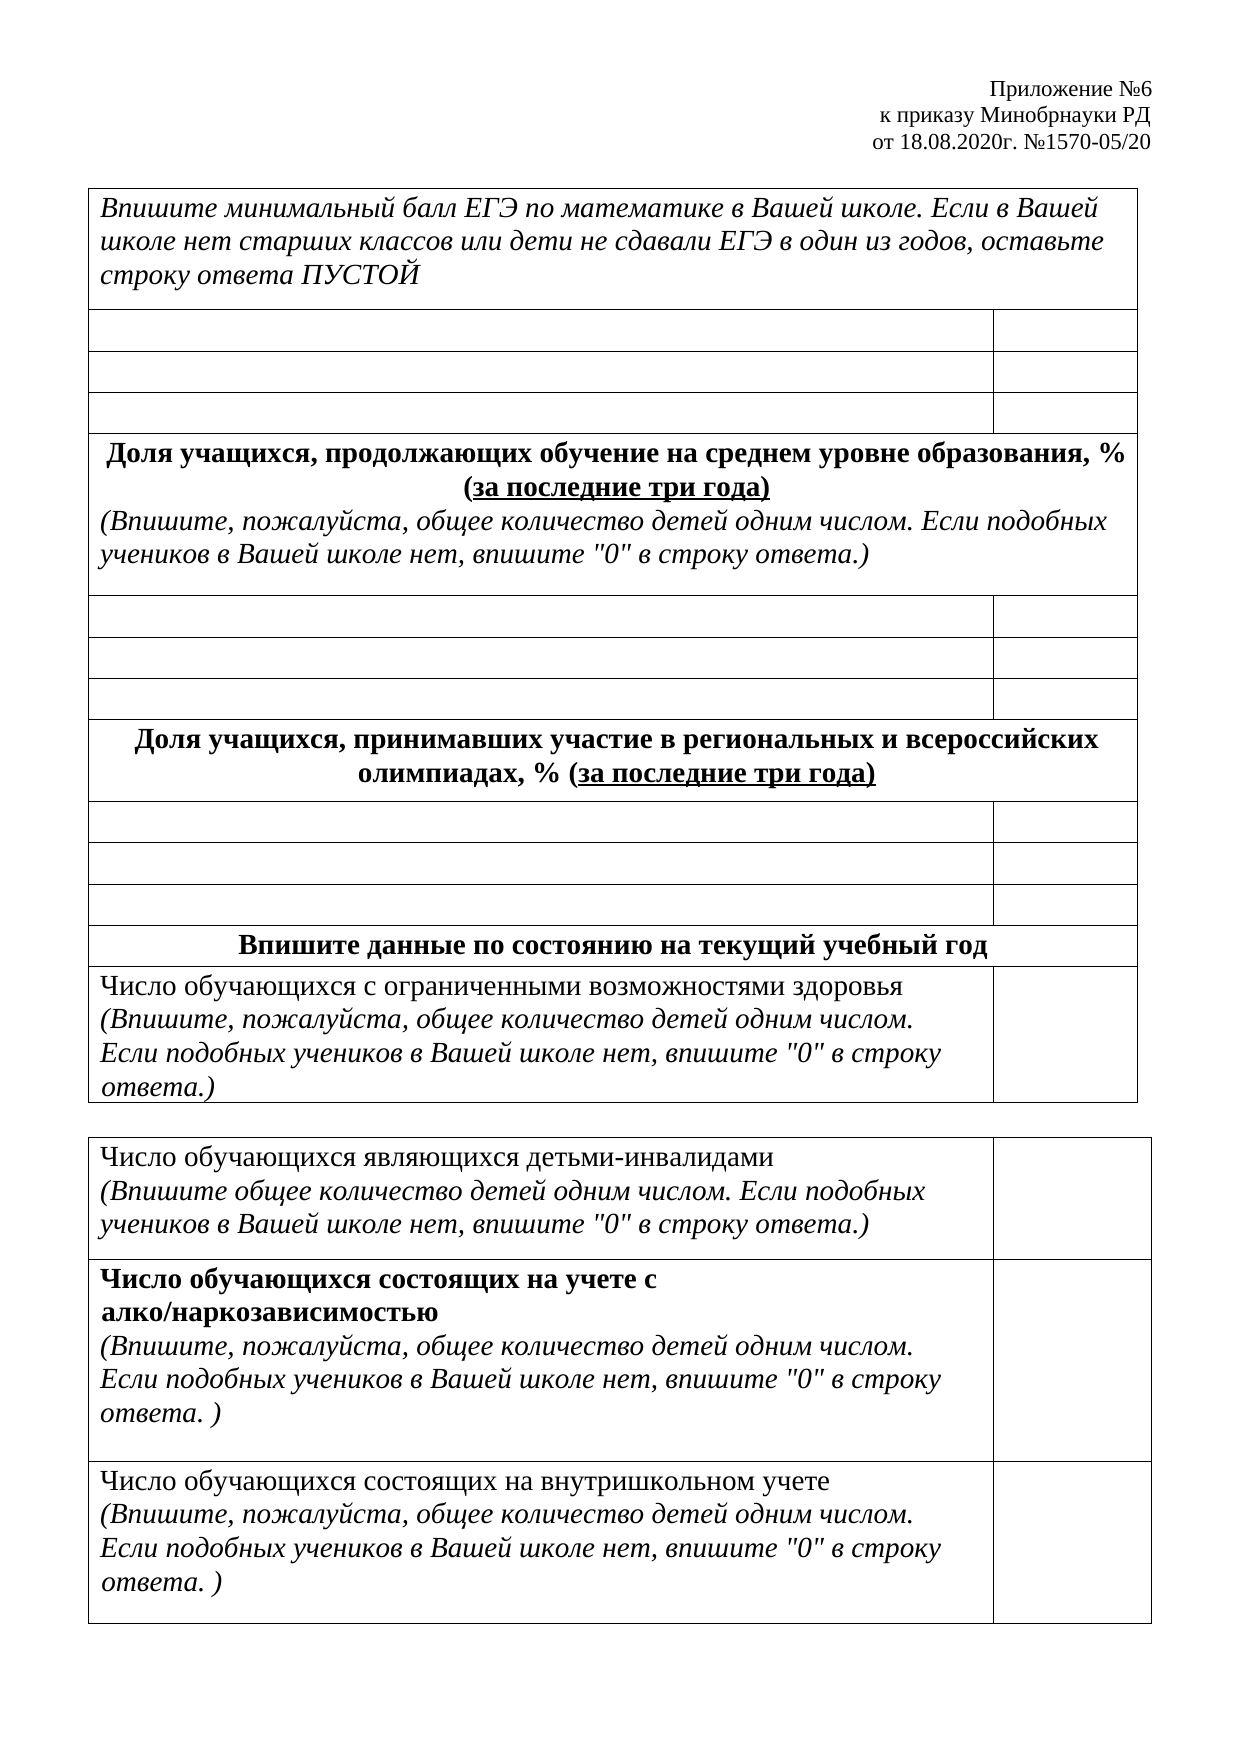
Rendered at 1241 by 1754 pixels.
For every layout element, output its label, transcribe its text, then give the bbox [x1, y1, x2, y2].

table_cell Число обучающихся с ограниченными возможностями здоровья (Впишите, пожалуйста, общее количество детей одним числом. Если подобных учеников в Вашей школе нет, впишите "0" в строку ответа.) [89, 967, 993, 1102]
table_cell [994, 679, 1137, 719]
table_cell [89, 638, 993, 678]
table_cell [994, 393, 1137, 433]
table_cell [994, 310, 1137, 351]
table_cell [994, 843, 1137, 883]
table_cell [994, 352, 1137, 392]
table_cell [994, 802, 1137, 842]
table_cell [994, 596, 1137, 637]
table_cell [994, 1462, 1151, 1623]
table_cell Впишите данные по состоянию на текущий учебный год [89, 926, 1137, 966]
table_cell [994, 967, 1137, 1102]
table_header Число обучающихся являющихся детьми-инвалидами (Впишите общее количество детей одним числом. Если подобных учеников в Вашей школе нет, впишите "0" в строку ответа.) [89, 1138, 993, 1259]
table_cell Число обучающихся состоящих на внутришкольном учете (Впишите, пожалуйста, общее количество детей одним числом. Если подобных учеников в Вашей школе нет, впишите "0" в строку ответа. ) [89, 1462, 993, 1623]
table_cell Число обучающихся состоящих на учете с алко/наркозависимостью (Впишите, пожалуйста, общее количество детей одним числом. Если подобных учеников в Вашей школе нет, впишите "0" в строку ответа. ) [89, 1260, 993, 1461]
table_cell [89, 393, 993, 433]
table_cell [89, 843, 993, 883]
table_cell [89, 352, 993, 392]
table_cell Доля учащихся, продолжающих обучение на среднем уровне образования, % (за последние три года) (Впишите, пожалуйста, общее количество детей одним числом. Если подобных учеников в Вашей школе нет, впишите "0" в строку ответа.) [89, 434, 1137, 595]
table_cell Доля учащихся, принимавших участие в региональных и всероссийских олимпиадах, % (за последние три года) [89, 720, 1137, 801]
table_cell [89, 802, 993, 842]
table_cell [89, 596, 993, 637]
table_cell Впишите минимальный балл ЕГЭ по математике в Вашей школе. Если в Вашей школе нет старших классов или дети не сдавали ЕГЭ в один из годов, оставьте строку ответа ПУСТОЙ [89, 189, 1137, 309]
table_header [994, 1138, 1151, 1259]
table_cell [89, 885, 993, 925]
table_cell [994, 885, 1137, 925]
table_cell [994, 1260, 1151, 1461]
table_cell [89, 310, 993, 351]
table_cell [89, 679, 993, 719]
table_cell [994, 638, 1137, 678]
